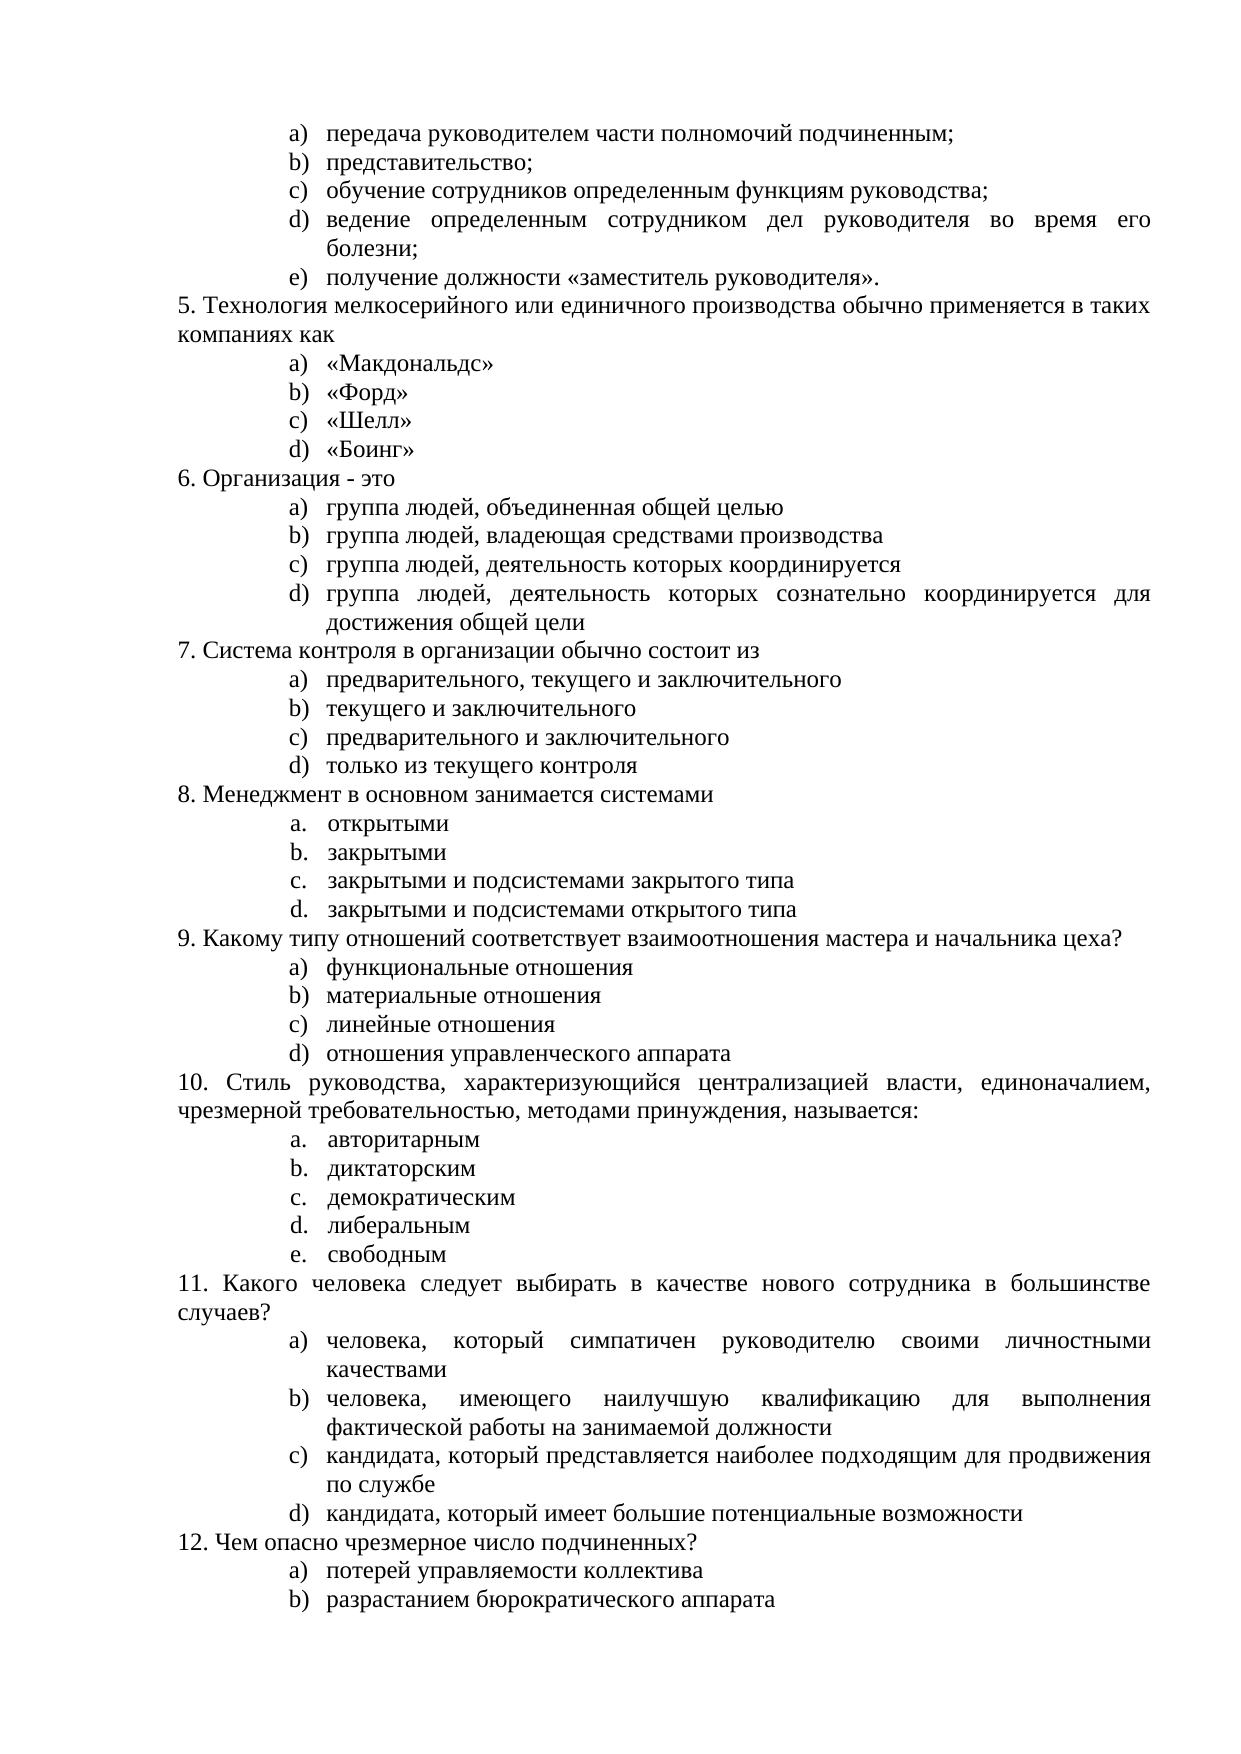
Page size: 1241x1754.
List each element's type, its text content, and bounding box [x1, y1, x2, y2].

list только из текущего контроля [288, 751, 1152, 779]
list группа людей, деятельность которых координируется [288, 549, 1152, 578]
list получение должности «заместитель руководителя». [288, 262, 1152, 291]
text 8. Менеджмент в основном занимается системами [177, 779, 1152, 808]
list свободным [290, 1239, 1152, 1268]
list предварительного, текущего и заключительного [288, 664, 1152, 693]
text 11. Какого человека следует выбирать в качестве нового сотрудника в большинстве случаев? [177, 1268, 1152, 1326]
text 5. Технология мелкосерийного или единичного производства обычно применяется в таких компаниях как [177, 291, 1152, 348]
list закрытыми [290, 837, 1152, 866]
list материальные отношения [288, 981, 1152, 1009]
list человека, который симпатичен руководителю своими личностными качествами [288, 1326, 1152, 1383]
list предварительного и заключительного [288, 722, 1152, 751]
list диктаторским [290, 1153, 1152, 1182]
list «Боинг» [288, 434, 1152, 463]
list человека, имеющего наилучшую квалификацию для выполнения фактической работы на занимаемой должности [288, 1383, 1152, 1441]
text 12. Чем опасно чрезмерное число подчиненных? [177, 1527, 1152, 1556]
list линейные отношения [288, 1009, 1152, 1038]
list представительство; [288, 147, 1152, 176]
list «Шелл» [288, 406, 1152, 434]
text 9. Какому типу отношений соответствует взаимоотношения мастера и начальника цеха? [177, 923, 1152, 952]
list разрастанием бюрократического аппарата [288, 1584, 1152, 1613]
list кандидата, который имеет большие потенциальные возможности [288, 1498, 1152, 1527]
list закрытыми и подсистемами закрытого типа [290, 866, 1152, 894]
list текущего и заключительного [288, 693, 1152, 722]
list отношения управленческого аппарата [288, 1038, 1152, 1067]
list обучение сотрудников определенным функциям руководства; [288, 176, 1152, 204]
list передача руководителем части полномочий подчиненным; [288, 118, 1152, 147]
list функциональные отношения [288, 952, 1152, 981]
list потерей управляемости коллектива [288, 1556, 1152, 1584]
list либеральным [290, 1211, 1152, 1239]
list «Форд» [288, 377, 1152, 406]
list демократическим [290, 1182, 1152, 1211]
list закрытыми и подсистемами открытого типа [290, 894, 1152, 923]
list группа людей, владеющая средствами производства [288, 521, 1152, 549]
list группа людей, объединенная общей целью [288, 492, 1152, 521]
list кандидата, который представляется наиболее подходящим для продвижения по службе [288, 1441, 1152, 1498]
list авторитарным [290, 1124, 1152, 1153]
list ведение определенным сотрудником дел руководителя во время его болезни; [288, 204, 1152, 262]
list «Макдональдс» [288, 348, 1152, 377]
list открытыми [290, 808, 1152, 837]
text 6. Организация - это [177, 463, 1152, 492]
text 10. Стиль руководства, характеризующийся централизацией власти, единоначалием, чрезмерной требовательностью, методами принуждения, называется: [177, 1067, 1152, 1124]
list группа людей, деятельность которых сознательно координируется для достижения общей цели [288, 578, 1152, 636]
text 7. Система контроля в организации обычно состоит из [177, 636, 1152, 664]
